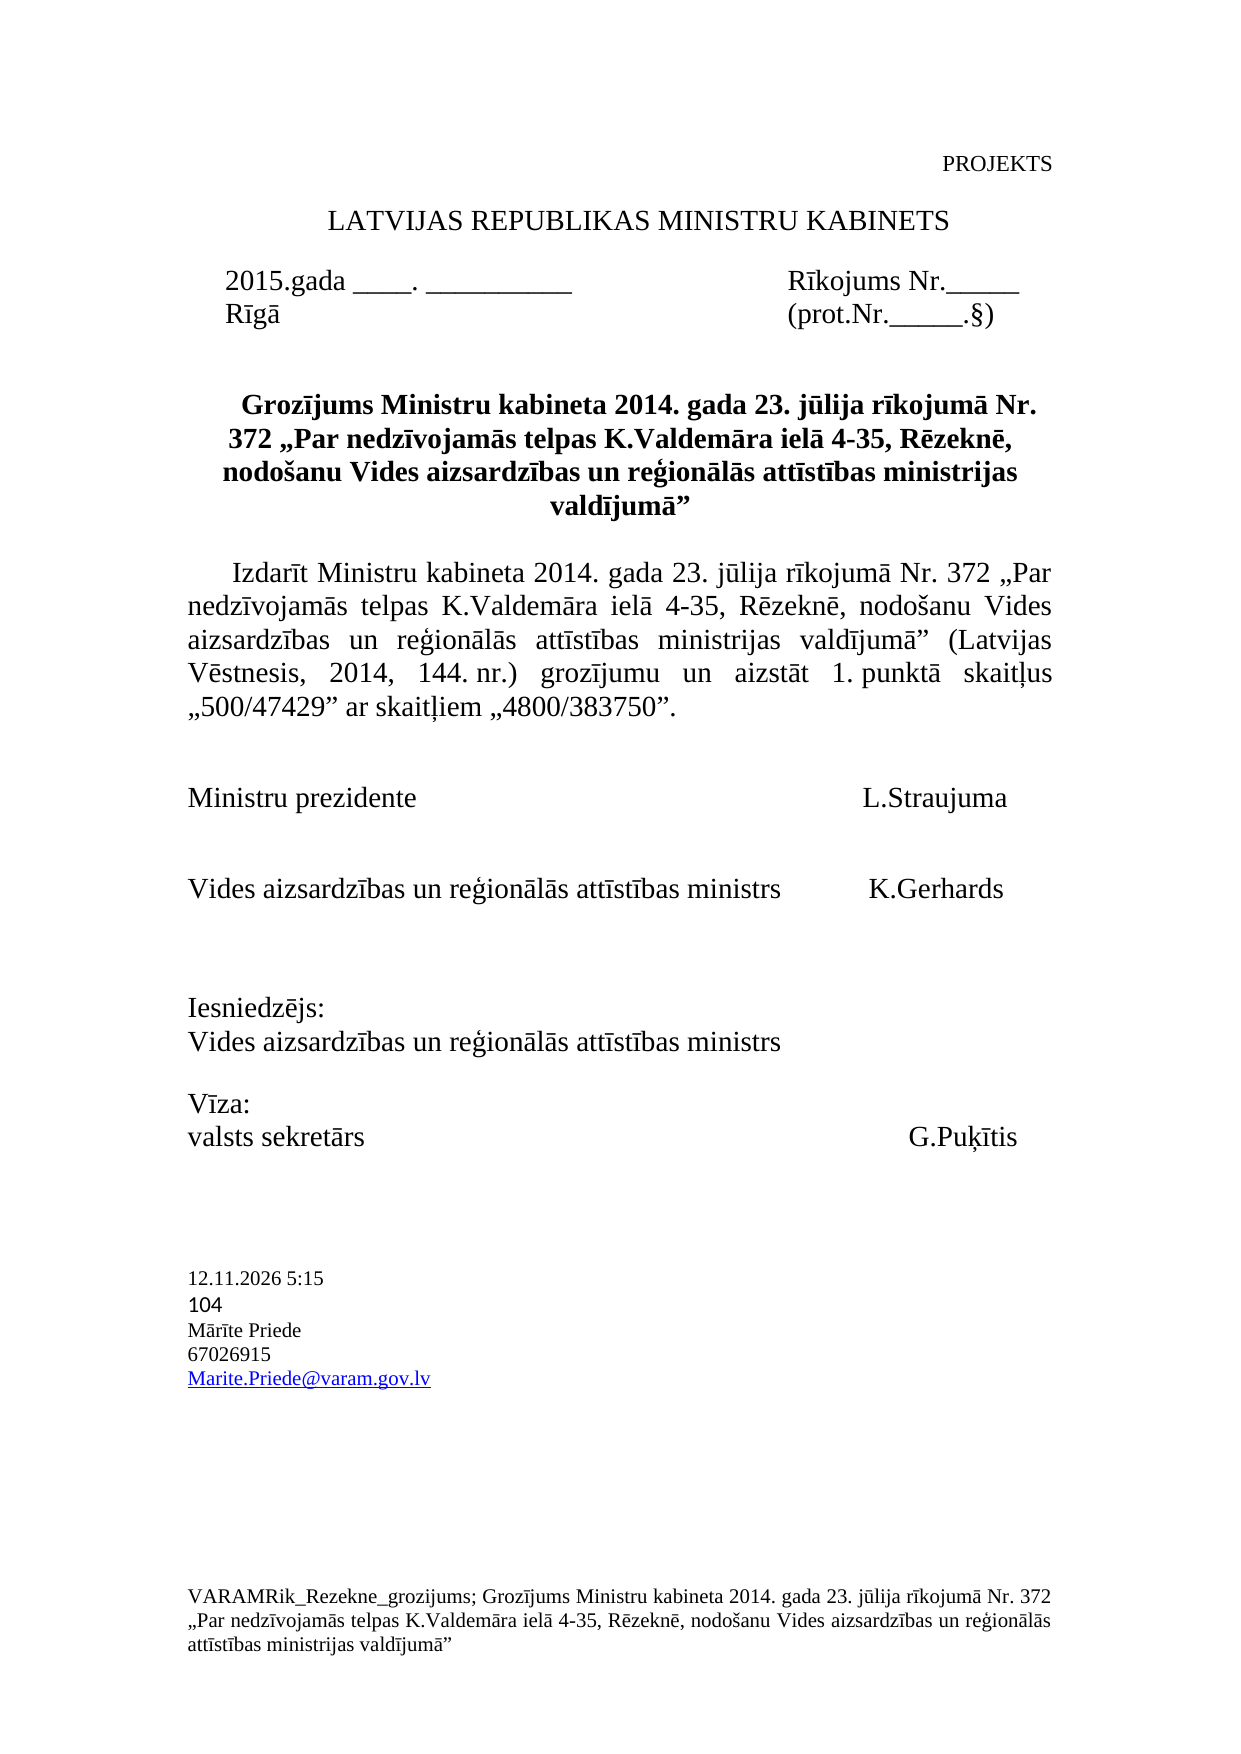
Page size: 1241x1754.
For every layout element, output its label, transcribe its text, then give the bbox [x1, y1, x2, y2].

text Grozījums Ministru kabineta 2014. gada 23. jūlija rīkojumā Nr. 372 „Par nedzīvojamās telpas K.Valdemāra ielā 4-35, Rēzeknē, nodošanu Vides aizsardzības un reģionālās attīstības ministrijas valdījumā” [187, 387, 1053, 521]
text Mārīte Priede [187, 1318, 1053, 1342]
text 67026915 [187, 1342, 1053, 1366]
text valsts sekretārs G.Puķītis [187, 1119, 1053, 1187]
text 2015.gada ____. __________ Rīkojums Nr._____ [187, 263, 1053, 296]
text Rīgā (prot.Nr._____.§) [187, 296, 1053, 330]
text Vīza: [187, 1086, 1053, 1119]
text PROJEKTS [187, 150, 1053, 176]
text Vides aizsardzības un reģionālās attīstības ministrs K.Gerhards [187, 871, 1053, 905]
text 14.10.2015 14:04 [187, 1266, 1053, 1290]
text Vides aizsardzības un reģionālās attīstības ministrs [187, 1024, 1053, 1057]
text LATVIJAS REPUBLIKAS MINISTRU KABINETS [187, 203, 1053, 236]
text Izdarīt Ministru kabineta 2014. gada 23. jūlija rīkojumā Nr. 372 „Par nedzīvojamās telpas K.Valdemāra ielā 4-35, Rēzeknē, nodošanu Vides aizsardzības un reģionālās attīstības ministrijas valdījumā” (Latvijas Vēstnesis, 2014, 144. nr.) grozījumu un aizstāt 1. punktā skaitļus „500/47429” ar skaitļiem „4800/383750”. [187, 555, 1053, 723]
text Ministru prezidente L.Straujuma [187, 780, 1053, 814]
text 104 [187, 1290, 1053, 1318]
text Marite.Priede@varam.gov.lv [187, 1366, 1053, 1390]
text Iesniedzējs: [187, 990, 1053, 1024]
